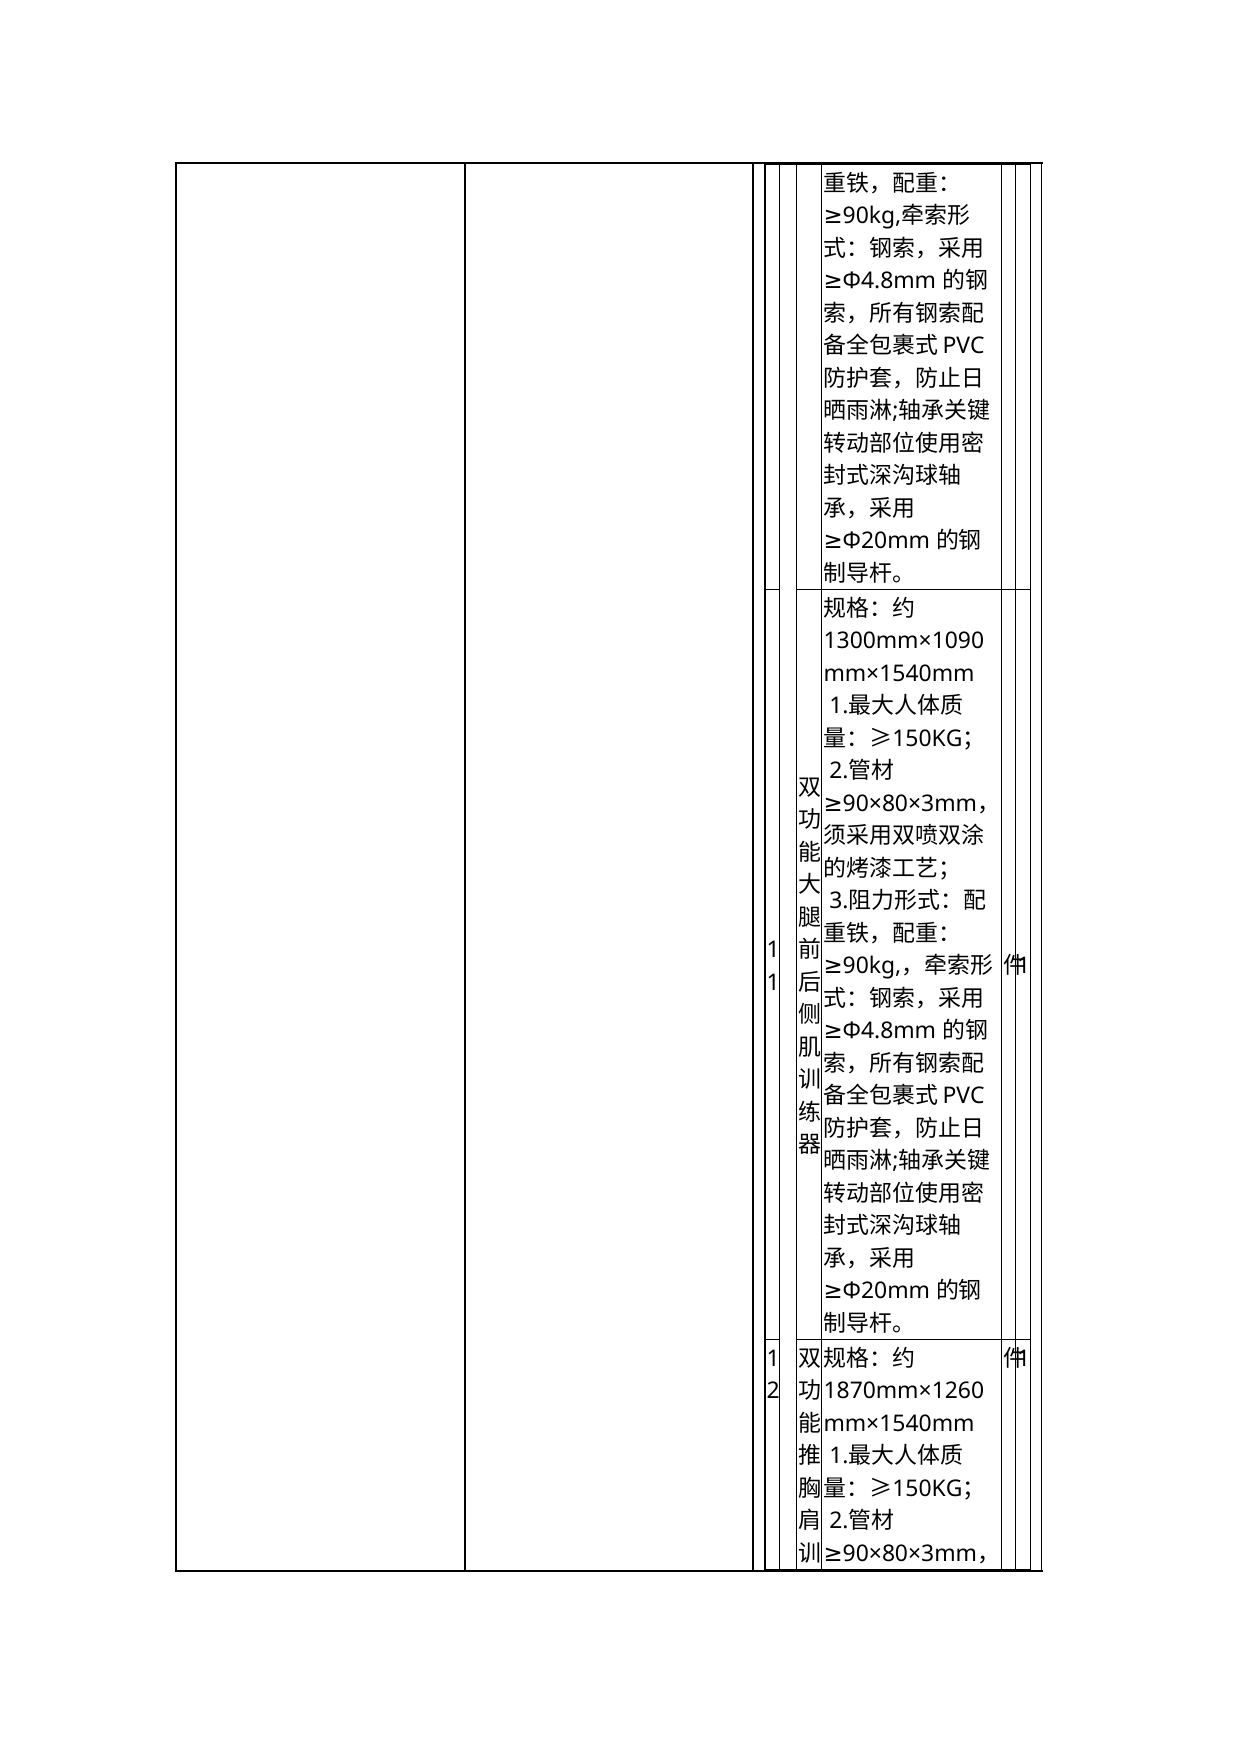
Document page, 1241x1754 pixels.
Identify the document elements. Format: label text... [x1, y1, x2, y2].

table_cell [766, 165, 779, 589]
table_cell [1016, 590, 1030, 1339]
table_cell [1002, 1340, 1015, 1569]
table_cell [1016, 1340, 1030, 1569]
table_cell [797, 590, 821, 1339]
table_cell [797, 1340, 821, 1569]
table_cell [766, 590, 779, 1339]
table_cell [822, 165, 1001, 589]
table_cell [1002, 165, 1015, 589]
table_cell [1002, 590, 1015, 1339]
table_cell [822, 1340, 1001, 1569]
table_cell [797, 165, 821, 589]
table_cell [466, 164, 752, 1570]
table_cell [754, 164, 764, 1570]
table_cell [1031, 164, 1041, 1570]
table_cell [822, 590, 1001, 1339]
table_cell 1 [177, 164, 464, 1570]
table_cell [1016, 165, 1030, 589]
table_cell [780, 165, 796, 1569]
table_cell [766, 1340, 779, 1569]
